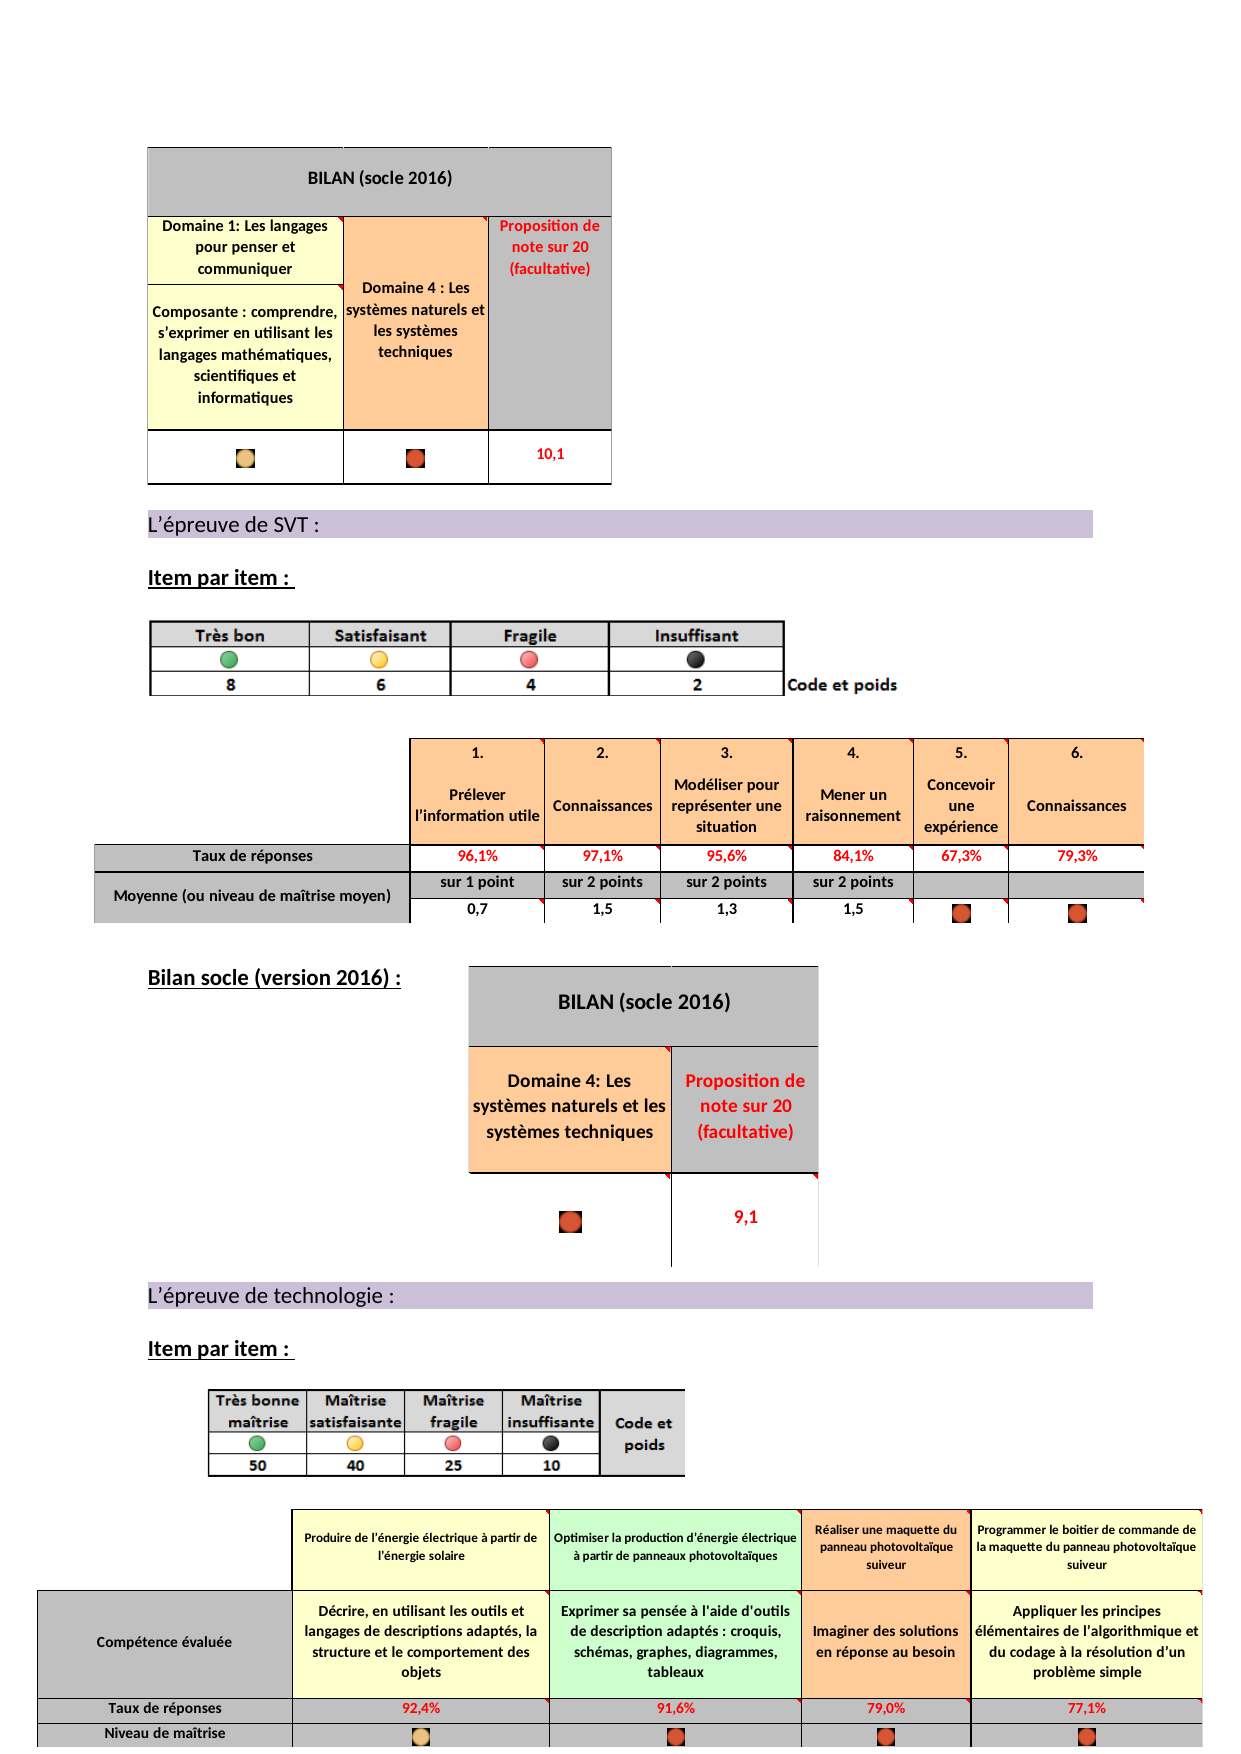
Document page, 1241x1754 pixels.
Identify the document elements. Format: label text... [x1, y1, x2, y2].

text Item par item : [148, 1334, 1093, 1363]
text L’épreuve de SVT : [148, 510, 1093, 538]
text L’épreuve de technologie : [148, 1282, 1093, 1309]
text Bilan socle (version 2016) : [148, 923, 1093, 991]
picture [206, 1388, 685, 1476]
text Item par item : [148, 563, 1093, 591]
picture [147, 617, 898, 696]
